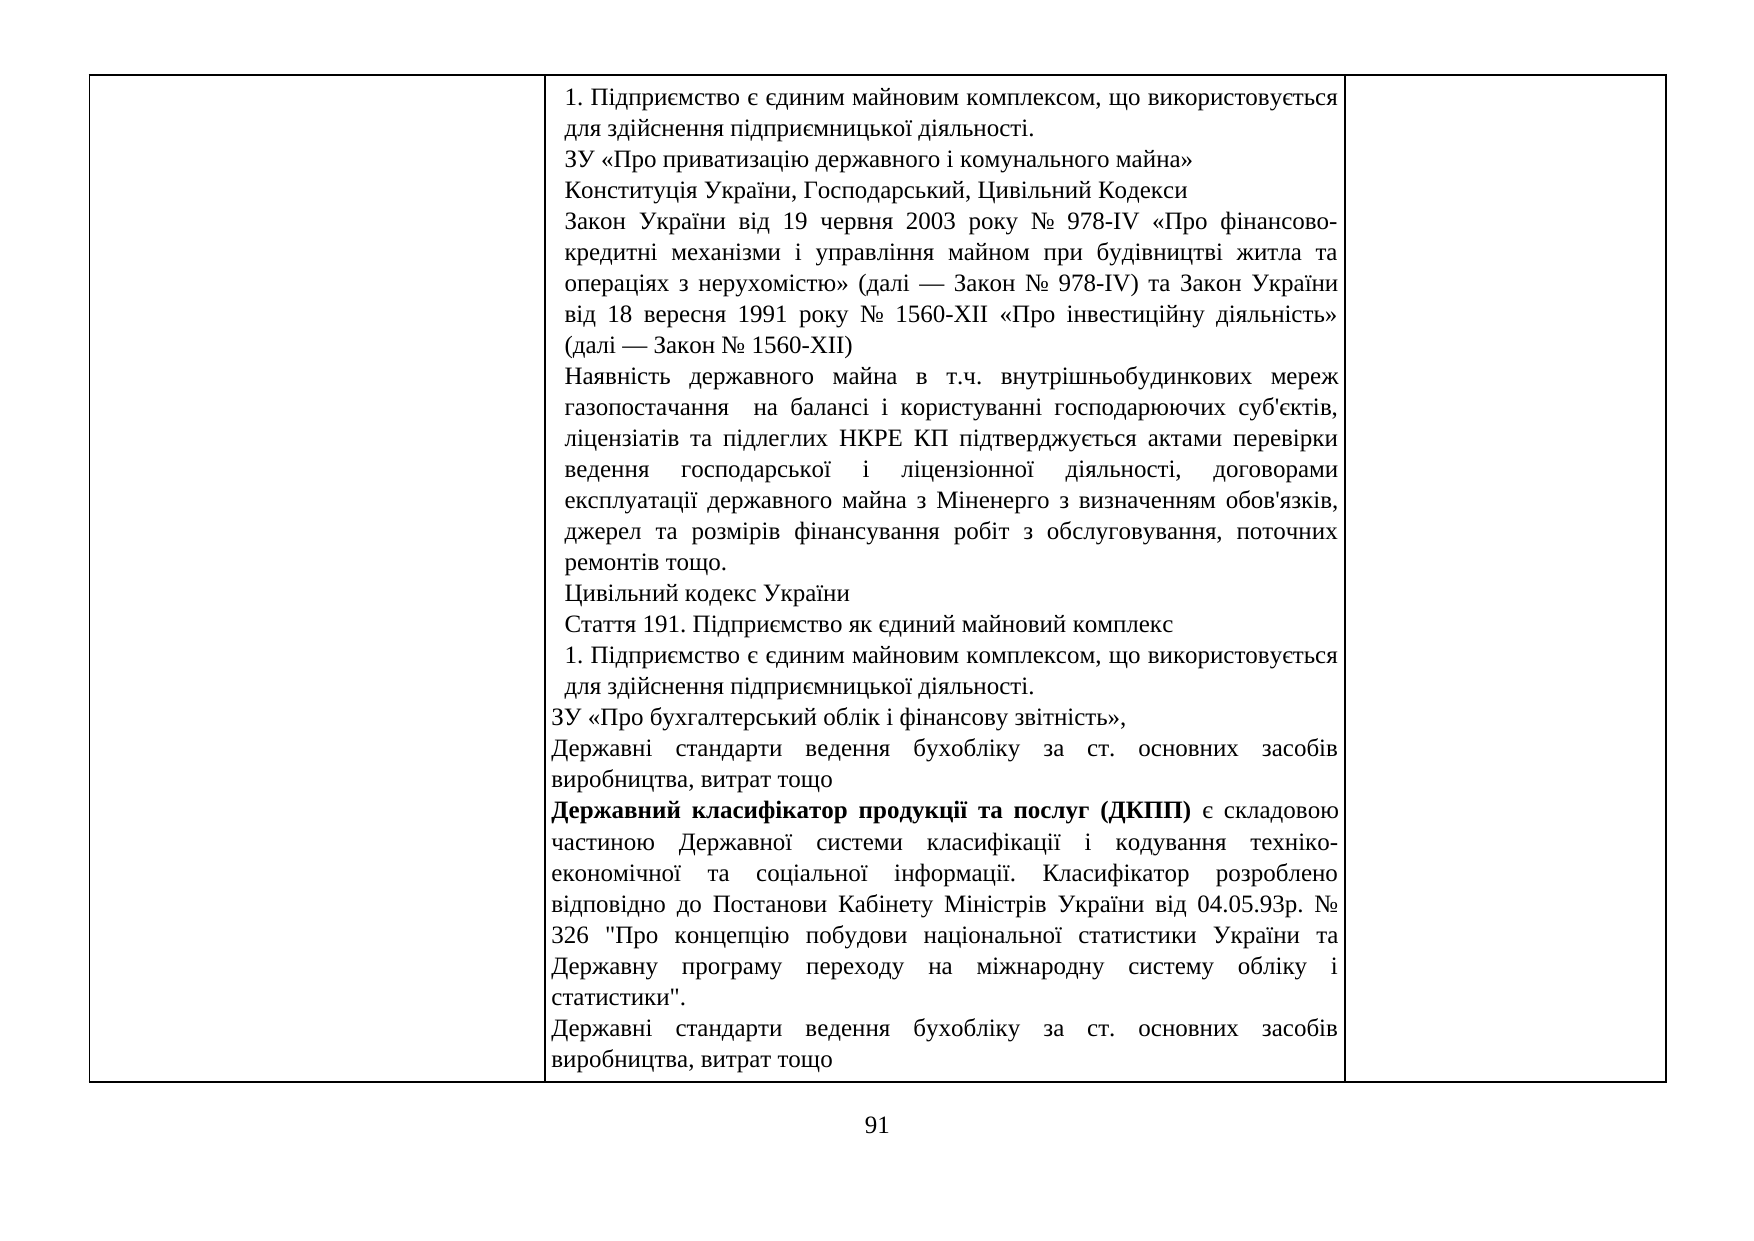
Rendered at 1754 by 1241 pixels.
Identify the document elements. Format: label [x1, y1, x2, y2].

table_cell [1346, 76, 1665, 1081]
table_cell [546, 76, 1344, 1081]
table_cell [90, 76, 544, 1081]
